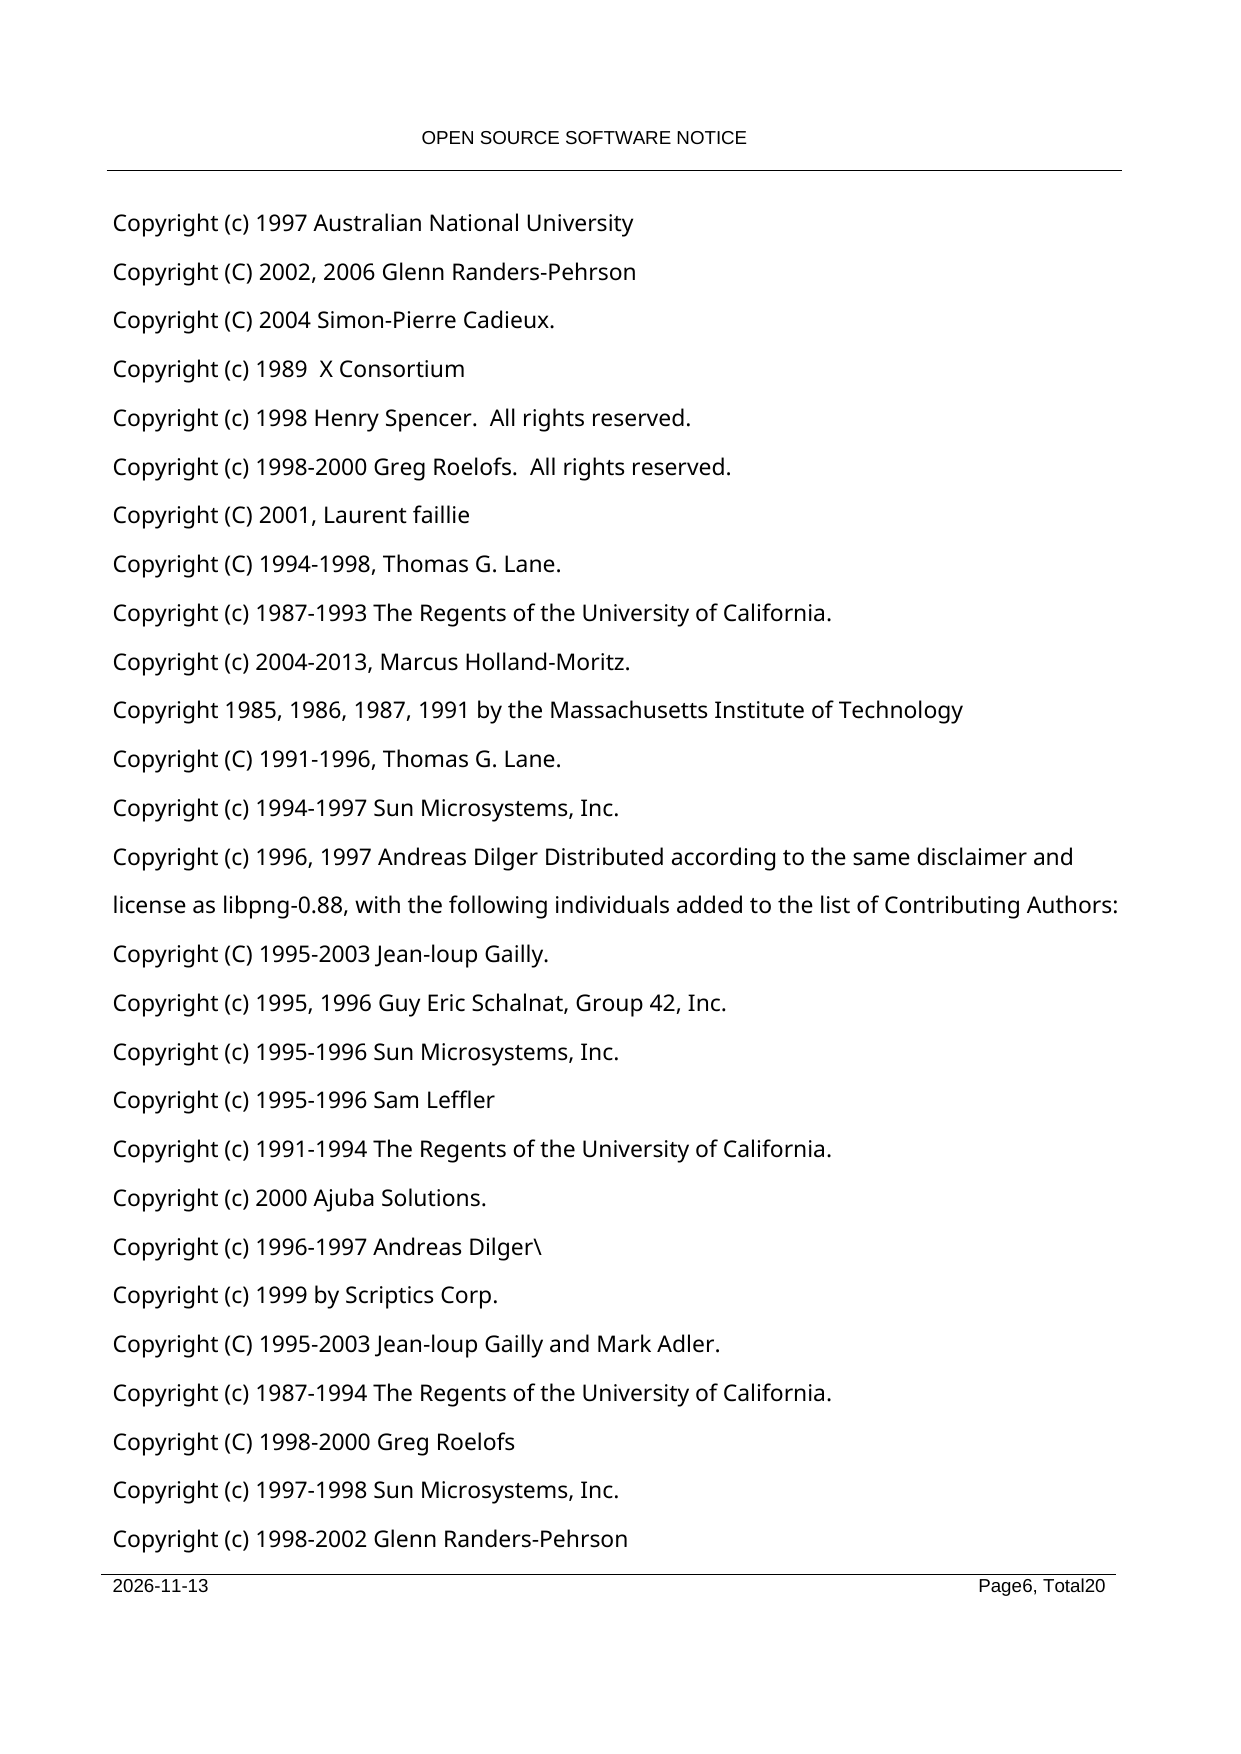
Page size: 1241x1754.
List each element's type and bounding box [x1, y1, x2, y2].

text [112, 206, 1128, 1555]
